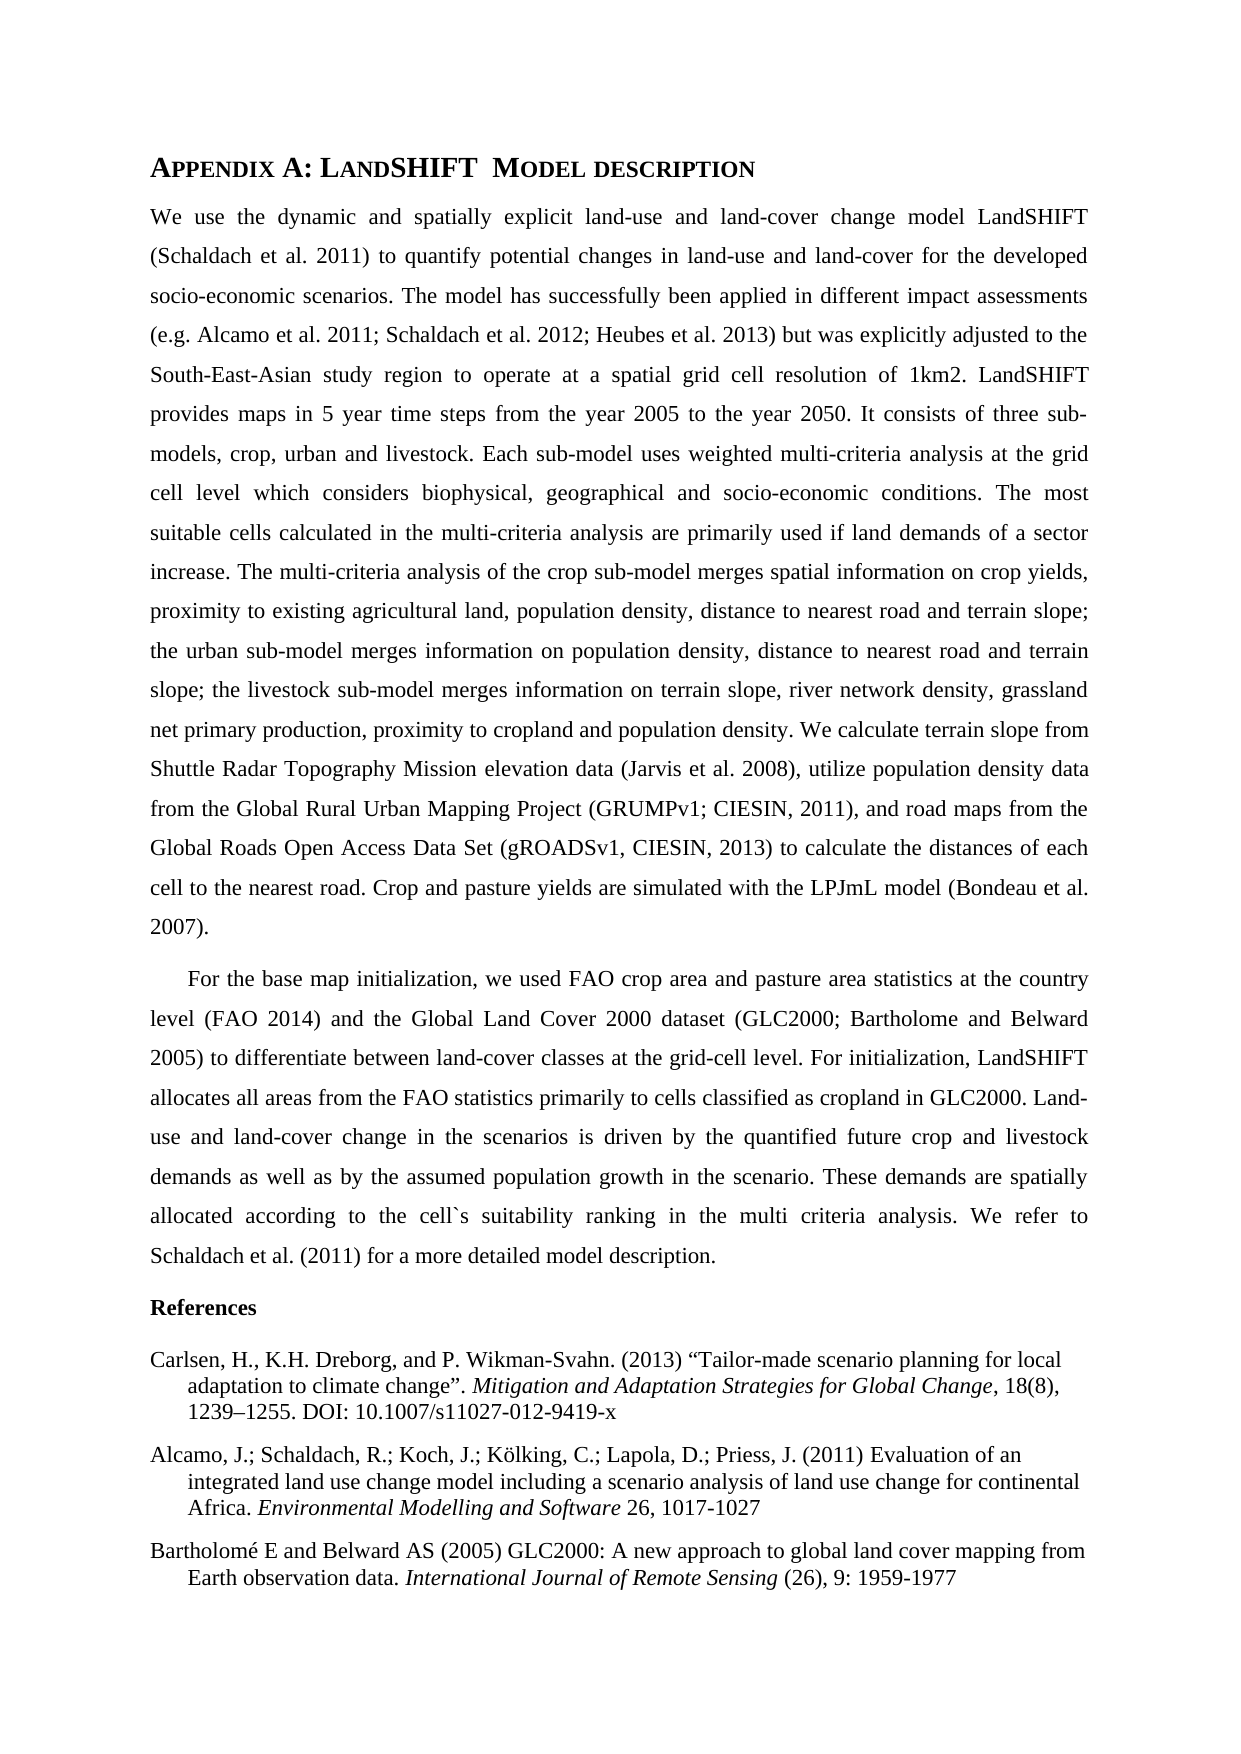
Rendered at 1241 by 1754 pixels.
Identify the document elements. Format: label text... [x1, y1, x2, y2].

title Appendix A: LandSHIFT Model description [150, 150, 1090, 183]
text Carlsen, H., K.H. Dreborg, and P. Wikman-Svahn. (2013) “Tailor-made scenario planning for local adaptation to climate change”. Mitigation and Adaptation Strategies for Global Change, 18(8), 1239–1255. DOI: 10.1007/s11027-012-9419-x [150, 1346, 1090, 1425]
text Alcamo, J.; Schaldach, R.; Koch, J.; Kölking, C.; Lapola, D.; Priess, J. (2011) Evaluation of an integrated land use change model including a scenario analysis of land use change for continental Africa. Environmental Modelling and Software 26, 1017-1027 [150, 1441, 1090, 1521]
text We use the dynamic and spatially explicit land-use and land-cover change model LandSHIFT (Schaldach et al. 2011) to quantify potential changes in land-use and land-cover for the developed socio-economic scenarios. The model has successfully been applied in different impact assessments (e.g. Alcamo et al. 2011; Schaldach et al. 2012; Heubes et al. 2013) but was explicitly adjusted to the South-East-Asian study region to operate at a spatial grid cell resolution of 1km2. LandSHIFT provides maps in 5 year time steps from the year 2005 to the year 2050. It consists of three sub-models, crop, urban and livestock. Each sub-model uses weighted multi-criteria analysis at the grid cell level which considers biophysical, geographical and socio-economic conditions. The most suitable cells calculated in the multi-criteria analysis are primarily used if land demands of a sector increase. The multi-criteria analysis of the crop sub-model merges spatial information on crop yields, proximity to existing agricultural land, population density, distance to nearest road and terrain slope; the urban sub-model merges information on population density, distance to nearest road and terrain slope; the livestock sub-model merges information on terrain slope, river network density, grassland net primary production, proximity to cropland and population density. We calculate terrain slope from Shuttle Radar Topography Mission elevation data (Jarvis et al. 2008), utilize population density data from the Global Rural Urban Mapping Project (GRUMPv1; CIESIN, 2011), and road maps from the Global Roads Open Access Data Set (gROADSv1, CIESIN, 2013) to calculate the distances of each cell to the nearest road. Crop and pasture yields are simulated with the LPJmL model (Bondeau et al. 2007). [150, 203, 1090, 940]
text For the base map initialization, we used FAO crop area and pasture area statistics at the country level (FAO 2014) and the Global Land Cover 2000 dataset (GLC2000; Bartholome and Belward 2005) to differentiate between land-cover classes at the grid-cell level. For initialization, LandSHIFT allocates all areas from the FAO statistics primarily to cells classified as cropland in GLC2000. Land-use and land-cover change in the scenarios is driven by the quantified future crop and livestock demands as well as by the assumed population growth in the scenario. These demands are spatially allocated according to the cell`s suitability ranking in the multi criteria analysis. We refer to Schaldach et al. (2011) for a more detailed model description. [150, 965, 1090, 1268]
text Bartholomé E and Belward AS (2005) GLC2000: A new approach to global land cover mapping from Earth observation data. International Journal of Remote Sensing (26), 9: 1959-1977 [150, 1537, 1090, 1590]
text References [150, 1294, 1090, 1320]
